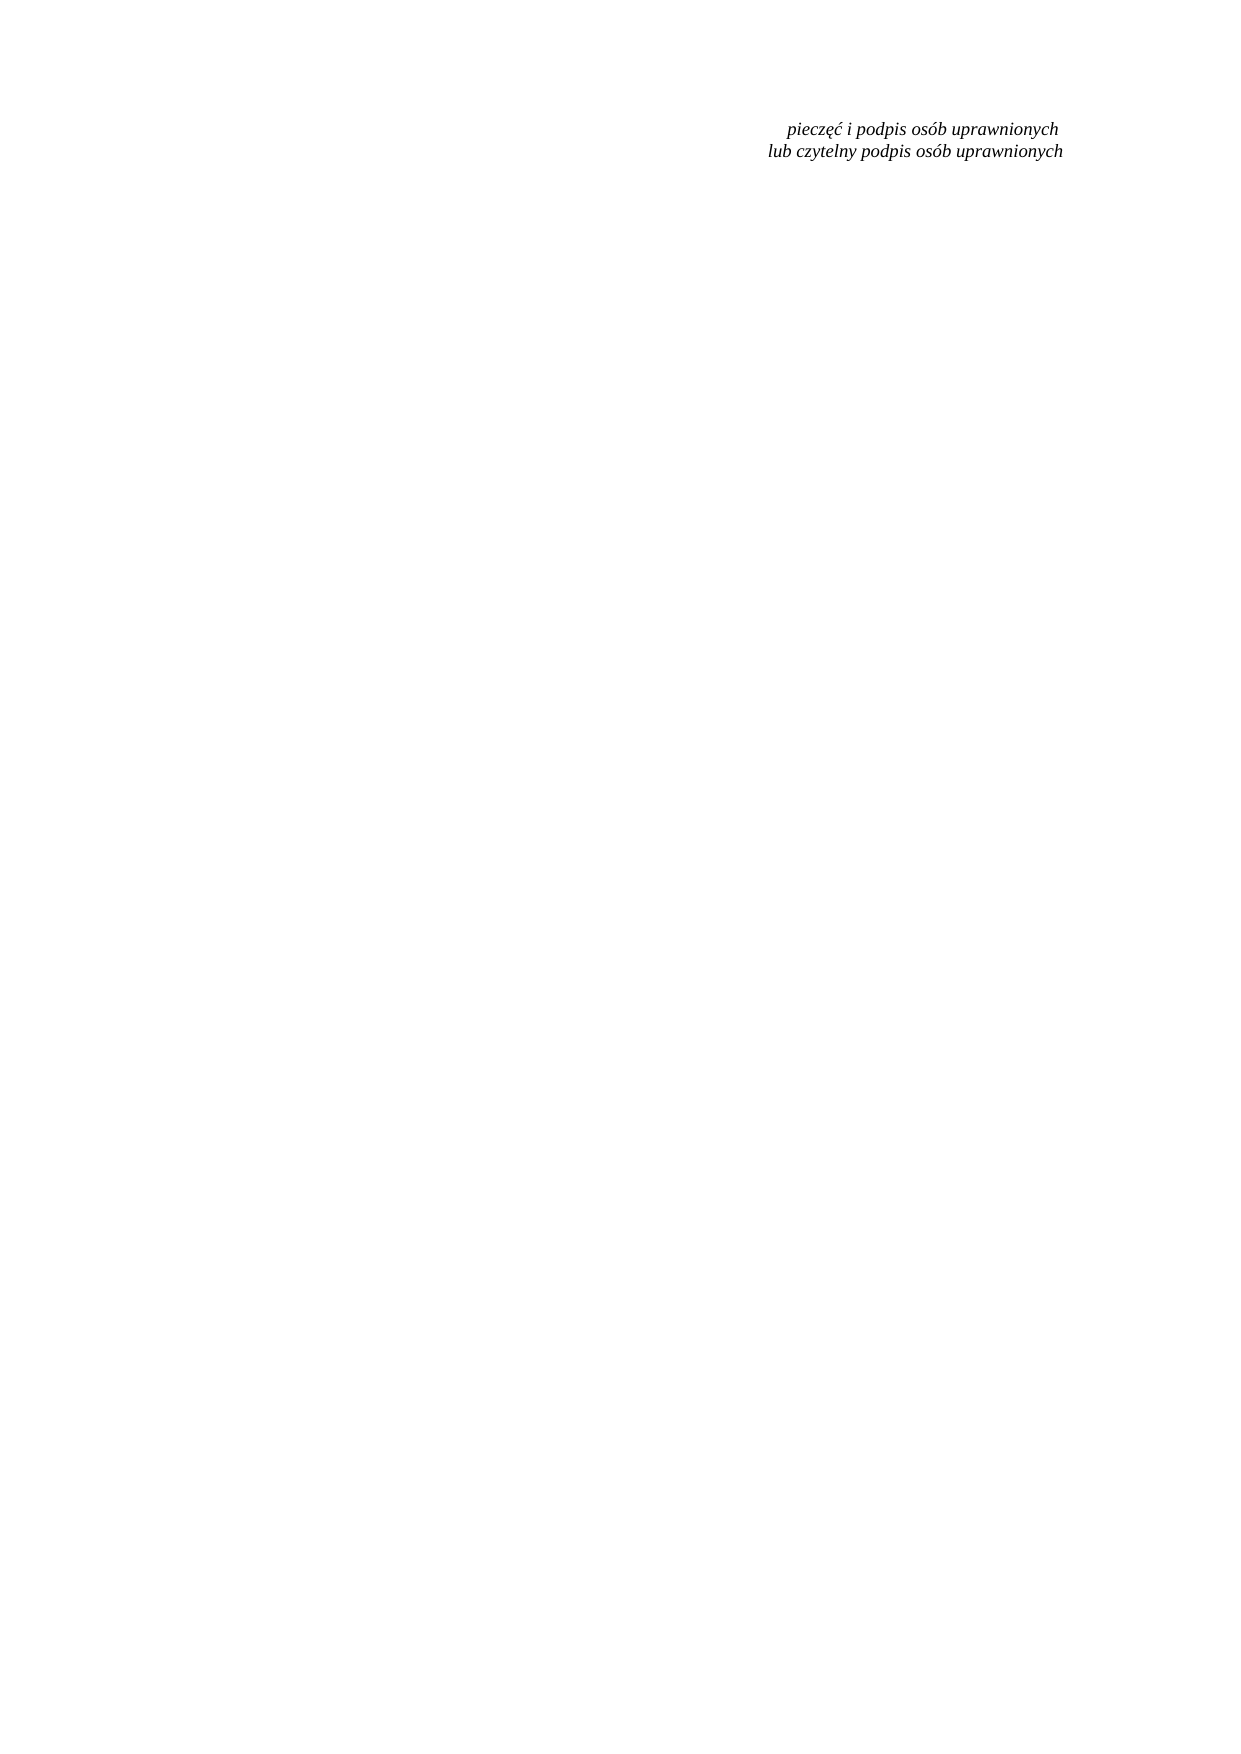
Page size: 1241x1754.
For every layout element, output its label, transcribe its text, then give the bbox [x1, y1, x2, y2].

text lub czytelny podpis osób uprawnionych [738, 140, 1093, 161]
text pieczęć i podpis osób uprawnionych [753, 118, 1093, 140]
